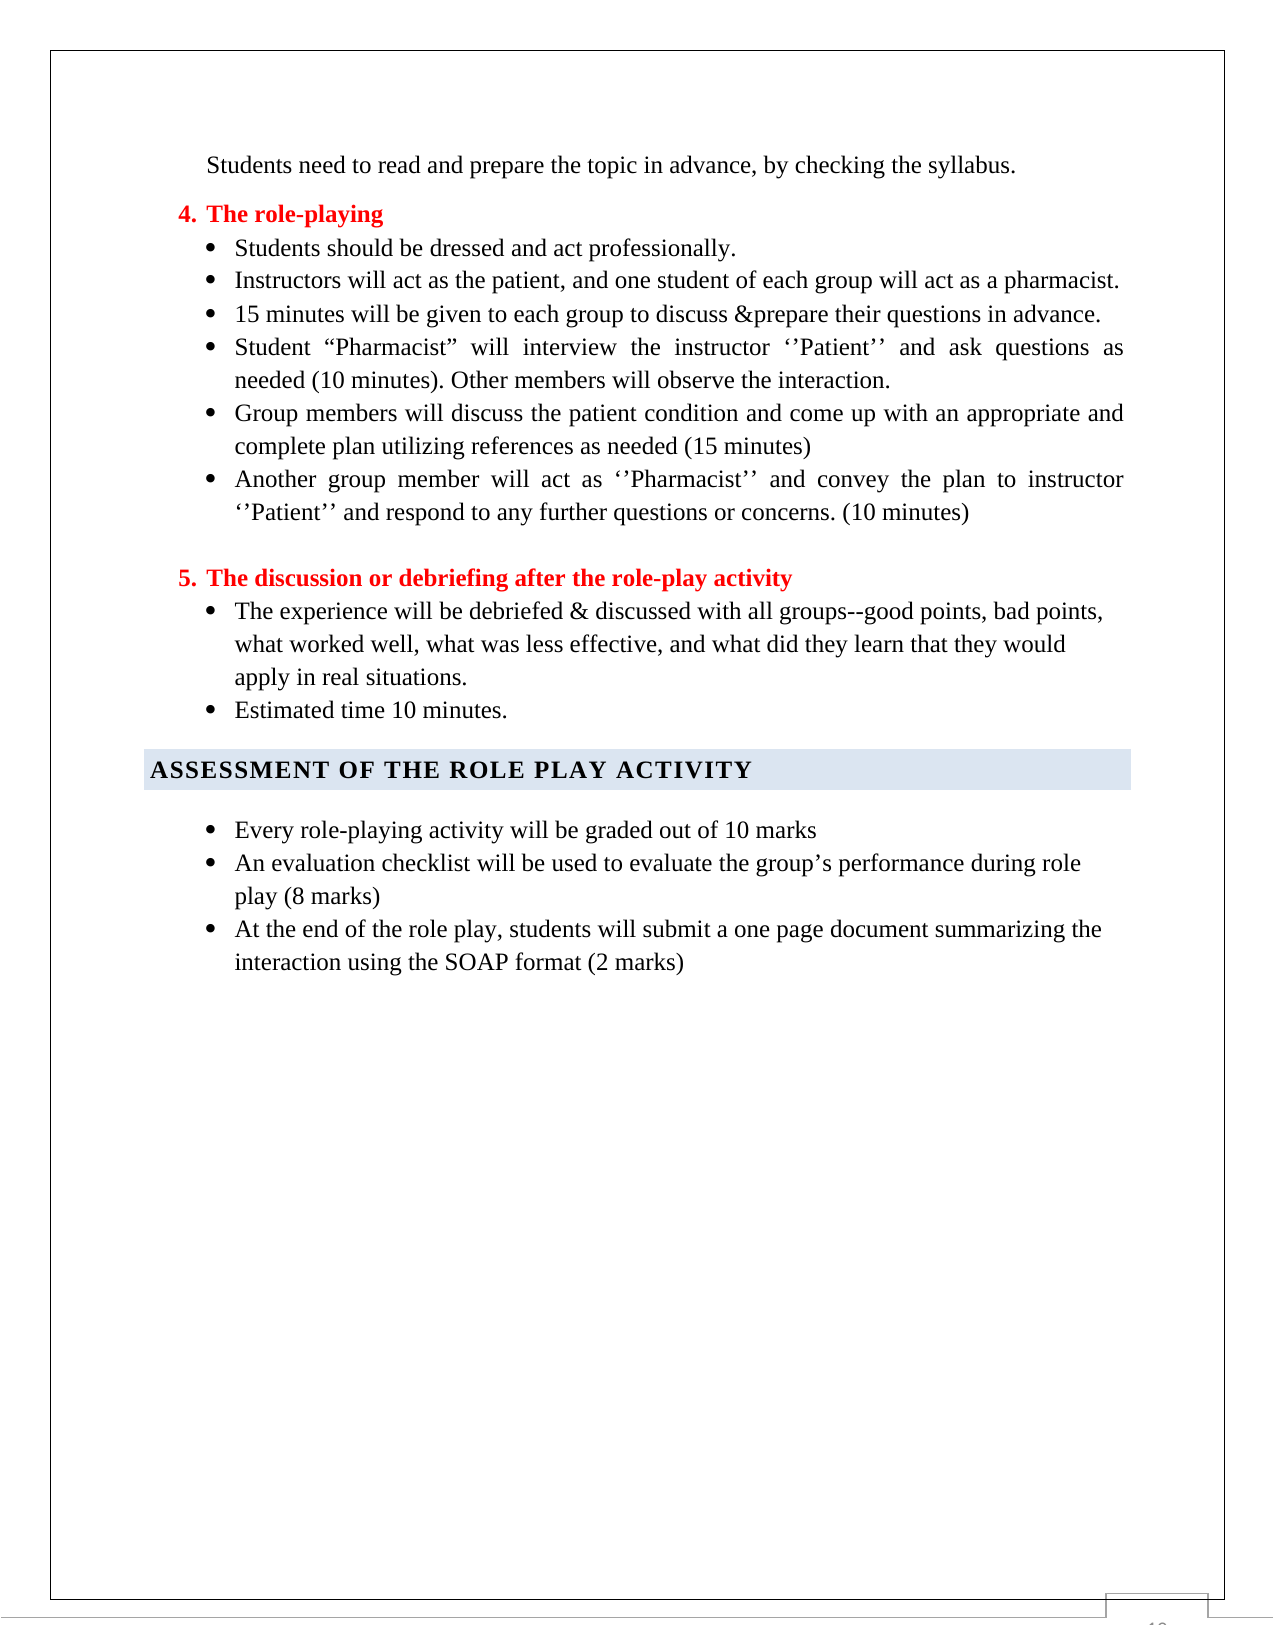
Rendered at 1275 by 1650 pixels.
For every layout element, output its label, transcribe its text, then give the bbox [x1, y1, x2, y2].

list Another group member will act as ‘’Pharmacist’’ and convey the plan to instructor ‘’Patient’’ and respond to any further questions or concerns. (10 minutes) [206, 464, 1125, 526]
list Group members will discuss the patient condition and come up with an appropriate and complete plan utilizing references as needed (15 minutes) [206, 398, 1125, 459]
list Student “Pharmacist” will interview the instructor ‘’Patient’’ and ask questions as needed (10 minutes). Other members will observe the interaction. [206, 332, 1125, 393]
list 15 minutes will be given to each group to discuss &prepare their questions in advance. [206, 299, 1125, 327]
list Students should be dressed and act professionally. [206, 233, 1125, 261]
list The discussion or debriefing after the role-play activity [178, 563, 1125, 592]
list The experience will be debriefed & discussed with all groups--good points, bad points, what worked well, what was less effective, and what did they learn that they would apply in real situations. [206, 596, 1125, 691]
list An evaluation checklist will be used to evaluate the group’s performance during role play (8 marks) [206, 848, 1125, 910]
list At the end of the role play, students will submit a one page document summarizing the interaction using the SOAP format (2 marks) [206, 914, 1125, 976]
list Estimated time 10 minutes. [206, 695, 1125, 724]
text Students need to read and prepare the topic in advance, by checking the syllabus. [206, 150, 1125, 179]
list Instructors will act as the patient, and one student of each group will act as a pharmacist. [206, 266, 1125, 294]
list Every role-playing activity will be graded out of 10 marks [206, 815, 1125, 844]
subtitle Assessment of the role play activity [150, 755, 1125, 784]
list The role-playing [178, 199, 1125, 228]
